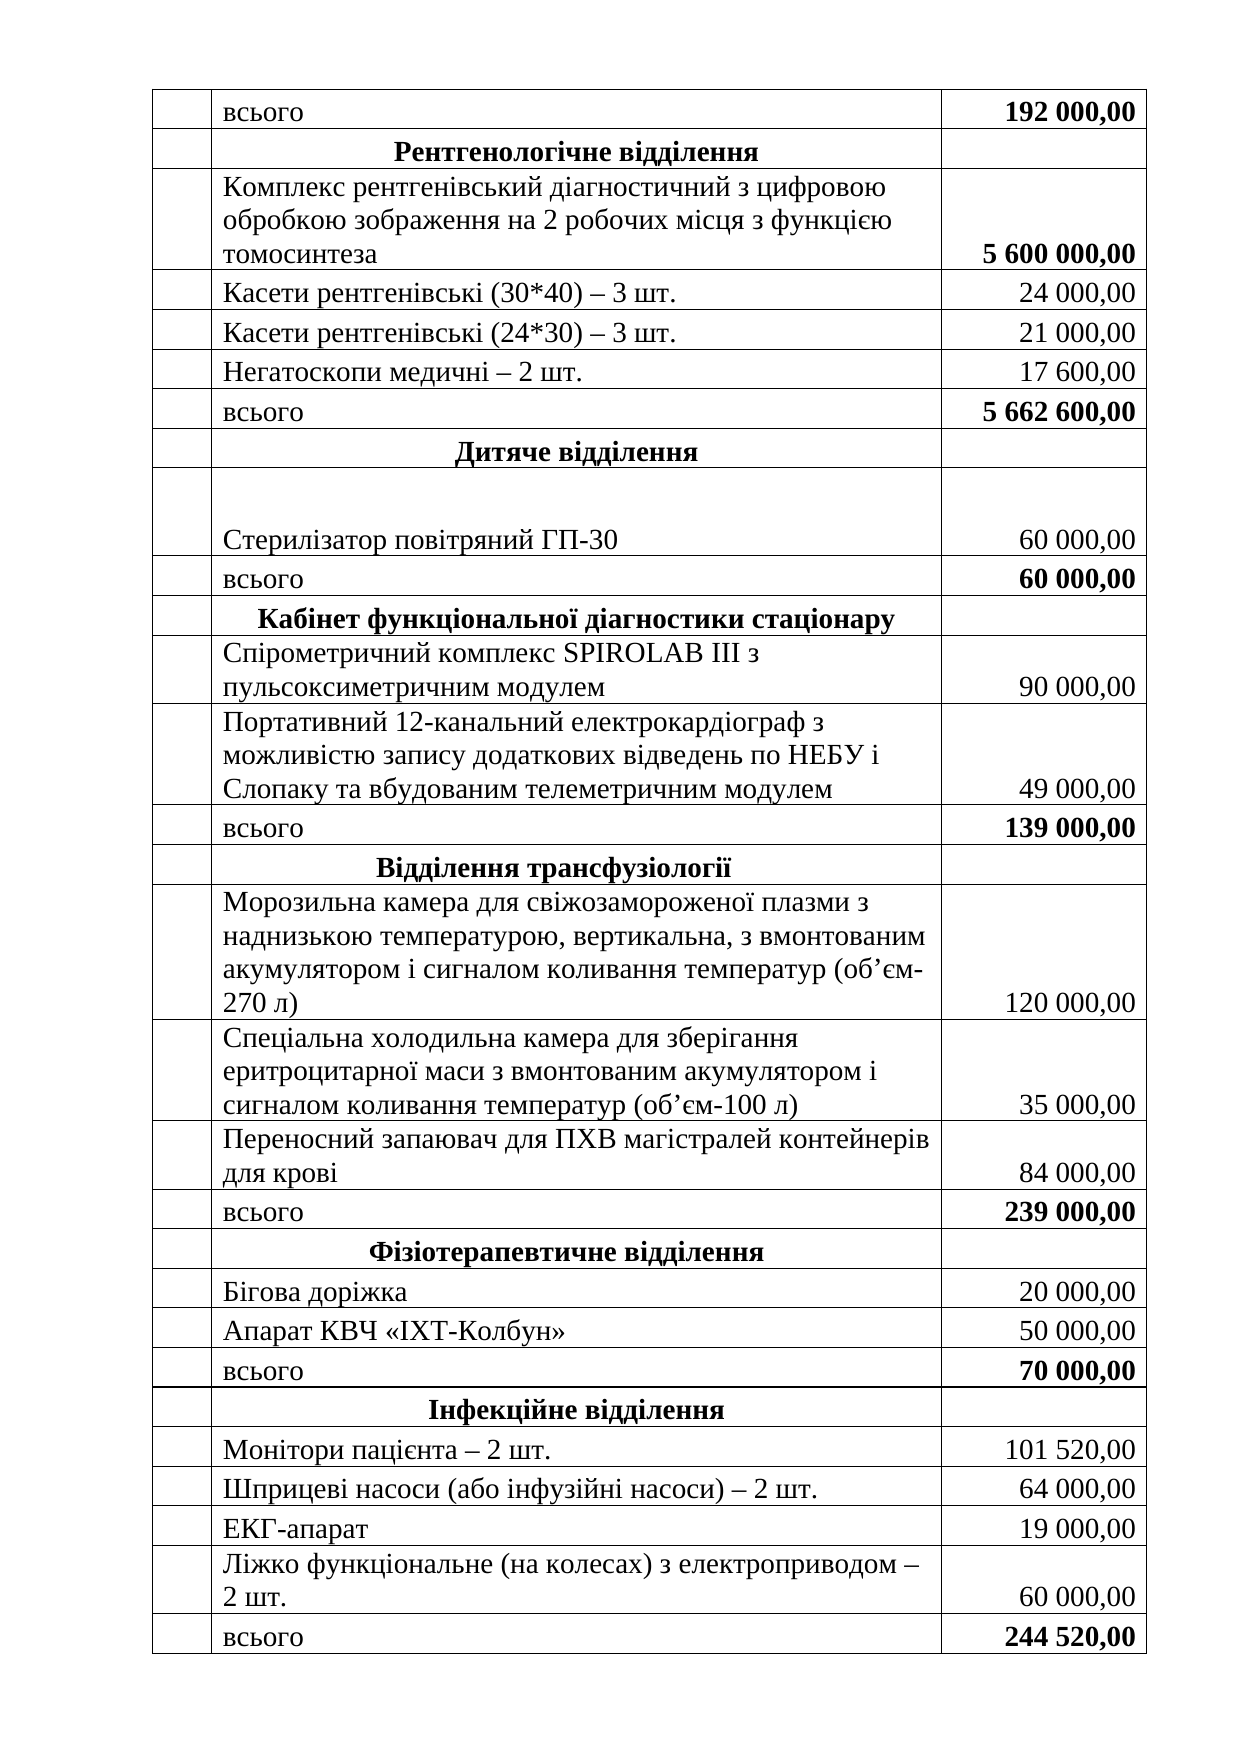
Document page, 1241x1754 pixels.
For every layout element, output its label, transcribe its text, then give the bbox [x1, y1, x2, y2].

table_cell 5 662 600,00 [942, 389, 1146, 428]
table_cell [153, 704, 211, 804]
table_cell 101 520,00 [942, 1427, 1146, 1466]
table_cell [153, 1467, 211, 1505]
table_cell 17 600,00 [942, 350, 1146, 388]
table_cell [153, 1427, 211, 1466]
table_cell [942, 1229, 1146, 1268]
table_cell Морозильна камера для свіжозамороженої плазми з наднизькою температурою, вертикальна, з вмонтованим акумулятором і сигналом коливання температур (об’єм-270 л) [212, 885, 941, 1019]
table_cell всього [212, 556, 941, 595]
table_cell [153, 90, 211, 128]
table_cell Негатоскопи медичні – 2 шт. [212, 350, 941, 388]
table_cell 60 000,00 [942, 468, 1146, 555]
table_cell [153, 1020, 211, 1120]
table_cell 70 000,00 [942, 1348, 1146, 1386]
table_cell всього [212, 1614, 941, 1652]
table_cell Спеціальна холодильна камера для зберігання еритроцитарної маси з вмонтованим акумулятором і сигналом коливання температур (об’єм-100 л) [212, 1020, 941, 1120]
table_cell [942, 596, 1146, 634]
table_cell [153, 1269, 211, 1307]
table_cell 20 000,00 [942, 1269, 1146, 1307]
table_cell [153, 129, 211, 168]
table_cell Бігова доріжка [212, 1269, 941, 1307]
table_cell [153, 1229, 211, 1268]
table_cell [153, 556, 211, 595]
table_cell Портативний 12-канальний електрокардіограф з можливістю запису додаткових відведень по НЕБУ і Слопаку та вбудованим телеметричним модулем [212, 704, 941, 804]
table_cell 24 000,00 [942, 270, 1146, 309]
table_cell всього [212, 1348, 941, 1386]
table_cell 60 000,00 [942, 556, 1146, 595]
table_cell [153, 1506, 211, 1545]
table_cell [942, 845, 1146, 883]
table_cell 35 000,00 [942, 1020, 1146, 1120]
table_cell Комплекс рентгенівський діагностичний з цифровою обробкою зображення на 2 робочих місця з функцією томосинтеза [212, 169, 941, 269]
table_cell Апарат КВЧ «ІХТ-Колбун» [212, 1308, 941, 1347]
table_cell 21 000,00 [942, 310, 1146, 348]
table_cell Фізіотерапевтичне відділення [212, 1229, 941, 1268]
table_cell [153, 1121, 211, 1188]
table_cell [153, 1388, 211, 1426]
table_cell [153, 1308, 211, 1347]
table_cell [942, 429, 1146, 467]
table_cell всього [212, 805, 941, 844]
table_cell Ліжко функціональне (на колесах) з електроприводом – 2 шт. [212, 1546, 941, 1613]
table_cell [153, 636, 211, 703]
table_cell [942, 1388, 1146, 1426]
table_cell 239 000,00 [942, 1190, 1146, 1228]
table_cell 192 000,00 [942, 90, 1146, 128]
table_cell Касети рентгенівські (24*30) – 3 шт. [212, 310, 941, 348]
table_cell [153, 350, 211, 388]
table_cell Переносний запаювач для ПХВ магістралей контейнерів для крові [212, 1121, 941, 1188]
table_cell 49 000,00 [942, 704, 1146, 804]
table_cell [153, 596, 211, 634]
table_cell Стерилізатор повітряний ГП-30 [212, 468, 941, 555]
table_cell 120 000,00 [942, 885, 1146, 1019]
table_cell всього [212, 90, 941, 128]
table_cell Дитяче відділення [212, 429, 941, 467]
table_cell [153, 1348, 211, 1386]
table_cell [153, 805, 211, 844]
table_cell [153, 845, 211, 883]
table_cell [153, 1190, 211, 1228]
table_cell [153, 1614, 211, 1652]
table_cell 19 000,00 [942, 1506, 1146, 1545]
table_cell [153, 270, 211, 309]
table_cell всього [212, 1190, 941, 1228]
table_cell 244 520,00 [942, 1614, 1146, 1652]
table_cell Спірометричний комплекс SPIROLAB III з пульсоксиметричним модулем [212, 636, 941, 703]
table_cell Інфекційне відділення [212, 1388, 941, 1426]
table_cell 60 000,00 [942, 1546, 1146, 1613]
table_cell [153, 429, 211, 467]
table_cell всього [212, 389, 941, 428]
table_cell Касети рентгенівські (30*40) – 3 шт. [212, 270, 941, 309]
table_cell Шприцеві насоси (або інфузійні насоси) – 2 шт. [212, 1467, 941, 1505]
table_cell 90 000,00 [942, 636, 1146, 703]
table_cell [153, 389, 211, 428]
table_cell ЕКГ-апарат [212, 1506, 941, 1545]
table_cell [153, 885, 211, 1019]
table_cell [153, 468, 211, 555]
table_cell 139 000,00 [942, 805, 1146, 844]
table_cell [942, 129, 1146, 168]
table_cell [153, 310, 211, 348]
table_cell 5 600 000,00 [942, 169, 1146, 269]
table_cell 50 000,00 [942, 1308, 1146, 1347]
table_cell Рентгенологічне відділення [212, 129, 941, 168]
table_cell Монітори пацієнта – 2 шт. [212, 1427, 941, 1466]
table_cell 64 000,00 [942, 1467, 1146, 1505]
table_cell Відділення трансфузіології [212, 845, 941, 883]
table_cell Кабінет функціональної діагностики стаціонару [212, 596, 941, 634]
table_cell [153, 169, 211, 269]
table_cell 84 000,00 [942, 1121, 1146, 1188]
table_cell [153, 1546, 211, 1613]
